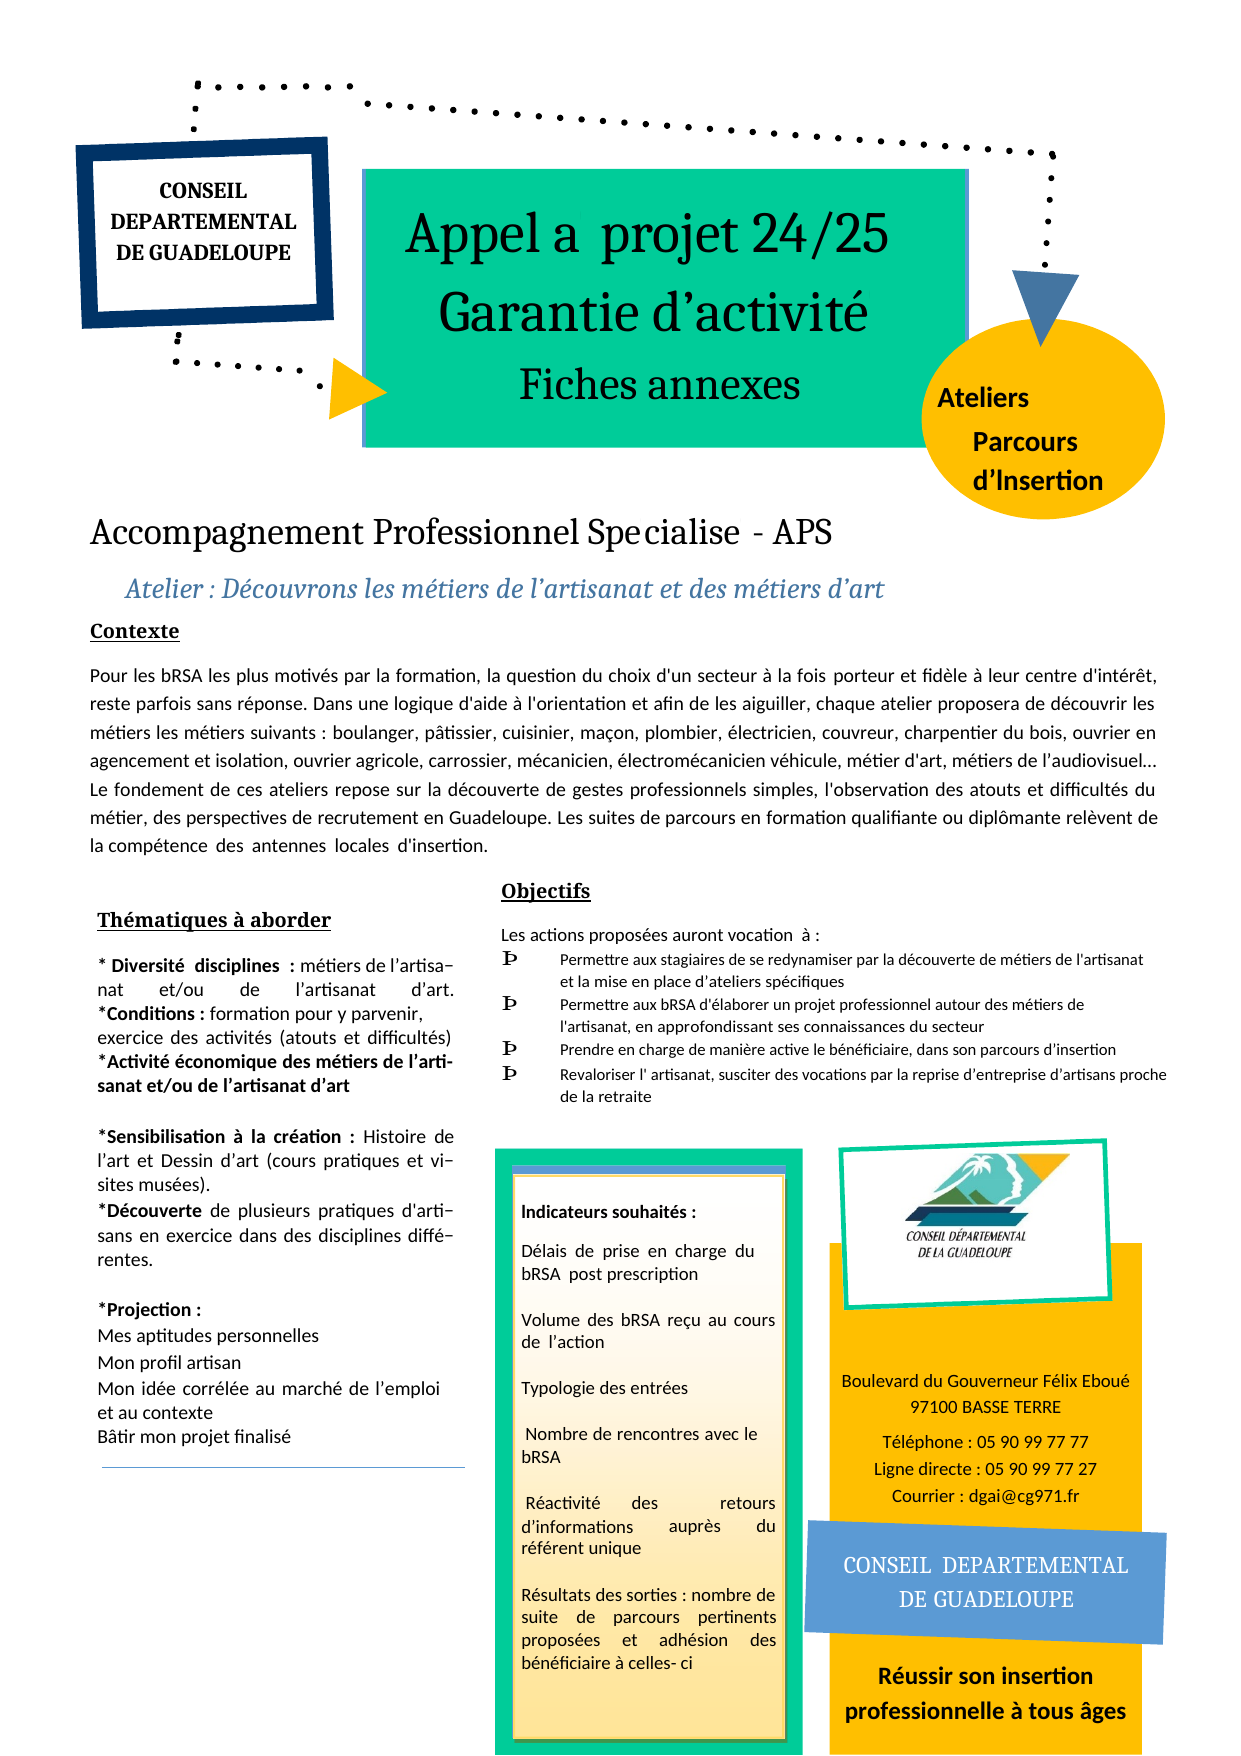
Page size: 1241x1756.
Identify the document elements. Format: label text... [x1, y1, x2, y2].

text Þ Revaloriser l' artisanat, susciter des vocations par la reprise d’entreprise d’artisans proche de la retraite [501, 1062, 1167, 1106]
text Mon idée corrélée au marché de l’emploi et au contexte [97, 1376, 455, 1424]
subtitle Contexte [89, 618, 1178, 645]
text *Sensibilisation à la création : Histoire de l’art et Dessin d’art (cours pratiques et vi− sites musées). [97, 1124, 454, 1197]
text Þ Permettre aux bRSA d'élaborer un projet professionnel autour des métiers de l'artisanat, en approfondissant ses connaissances du secteur [501, 992, 1159, 1036]
picture [513, 1177, 788, 1744]
title Appel a` projet 24/25 Garantie d’activité´ [405, 199, 927, 346]
text * Diversité disciplines : métiers de l’artisa− [97, 953, 489, 977]
subtitle *Projection : [97, 1297, 489, 1321]
picture [516, 1177, 782, 1736]
text Bâtir mon projet finalisé [97, 1424, 489, 1448]
text Þ Prendre en charge de manière active le bénéficiaire, dans son parcours d’insertion [501, 1037, 1178, 1061]
text nat et/ou de l’artisanat d’art. [97, 977, 489, 1001]
text *Découverte de plusieurs pratiques d'arti− sans en exercice dans des disciplines diffé− rentes. [97, 1198, 454, 1271]
text CONSEIL DEPARTEMENTAL DE GUADELOUPE [106, 177, 299, 266]
subtitle *Activité économique des métiers de l’arti- sanat et/ou de l’artisanat d’art [97, 1049, 455, 1098]
text Fiches annexes Ateliers Parcours d’lnsertion [518, 358, 1140, 498]
picture [901, 1153, 1070, 1263]
text *Conditions : formation pour y parvenir, exercice des activités (atouts et difficultés) [97, 1001, 455, 1049]
text Les actions proposées auront vocation à : [501, 923, 1178, 946]
subtitle Objectifs [501, 877, 1178, 904]
text Pour les bRSA les plus motivés par la formation, la question du choix d'un secteur à la fois porteur et fidèle à leur centre d'intérêt, reste parfois sans réponse. Dans une logique d'aide à l'orientation et afin de les aiguiller, chaque atelier proposera de découvrir les métiers les métiers suivants : boulanger, pâtissier, cuisinier, maçon, plombier, électricien, couvreur, charpentier du bois, ouvrier en agencement et isolation, ouvrier agricole, carrossier, mécanicien, électromécanicien véhicule, métier d'art, métiers de l’audiovisuel… Le fondement de ces ateliers repose sur la découverte de gestes professionnels simples, l'observation des atouts et difficultés du métier, des perspectives de recrutement en Guadeloupe. Les suites de parcours en formation qualifiante ou diplômante relèvent de la compétence des antennes locales d'insertion. [89, 663, 1158, 858]
text Accompagnement Professionnel Spe´cialise´ - APS [89, 510, 1178, 553]
text Mon profil artisan [97, 1350, 489, 1374]
text Mes aptitudes personnelles [97, 1323, 489, 1348]
text Atelier : Découvrons les métiers de l’artisanat et des métiers d’art [125, 572, 1178, 606]
text Þ Permettre aux stagiaires de se redynamiser par la découverte de métiers de l'artisanat et la mise en place d’ateliers spécifiques [501, 947, 1161, 991]
subtitle Thématiques à aborder [97, 907, 489, 934]
